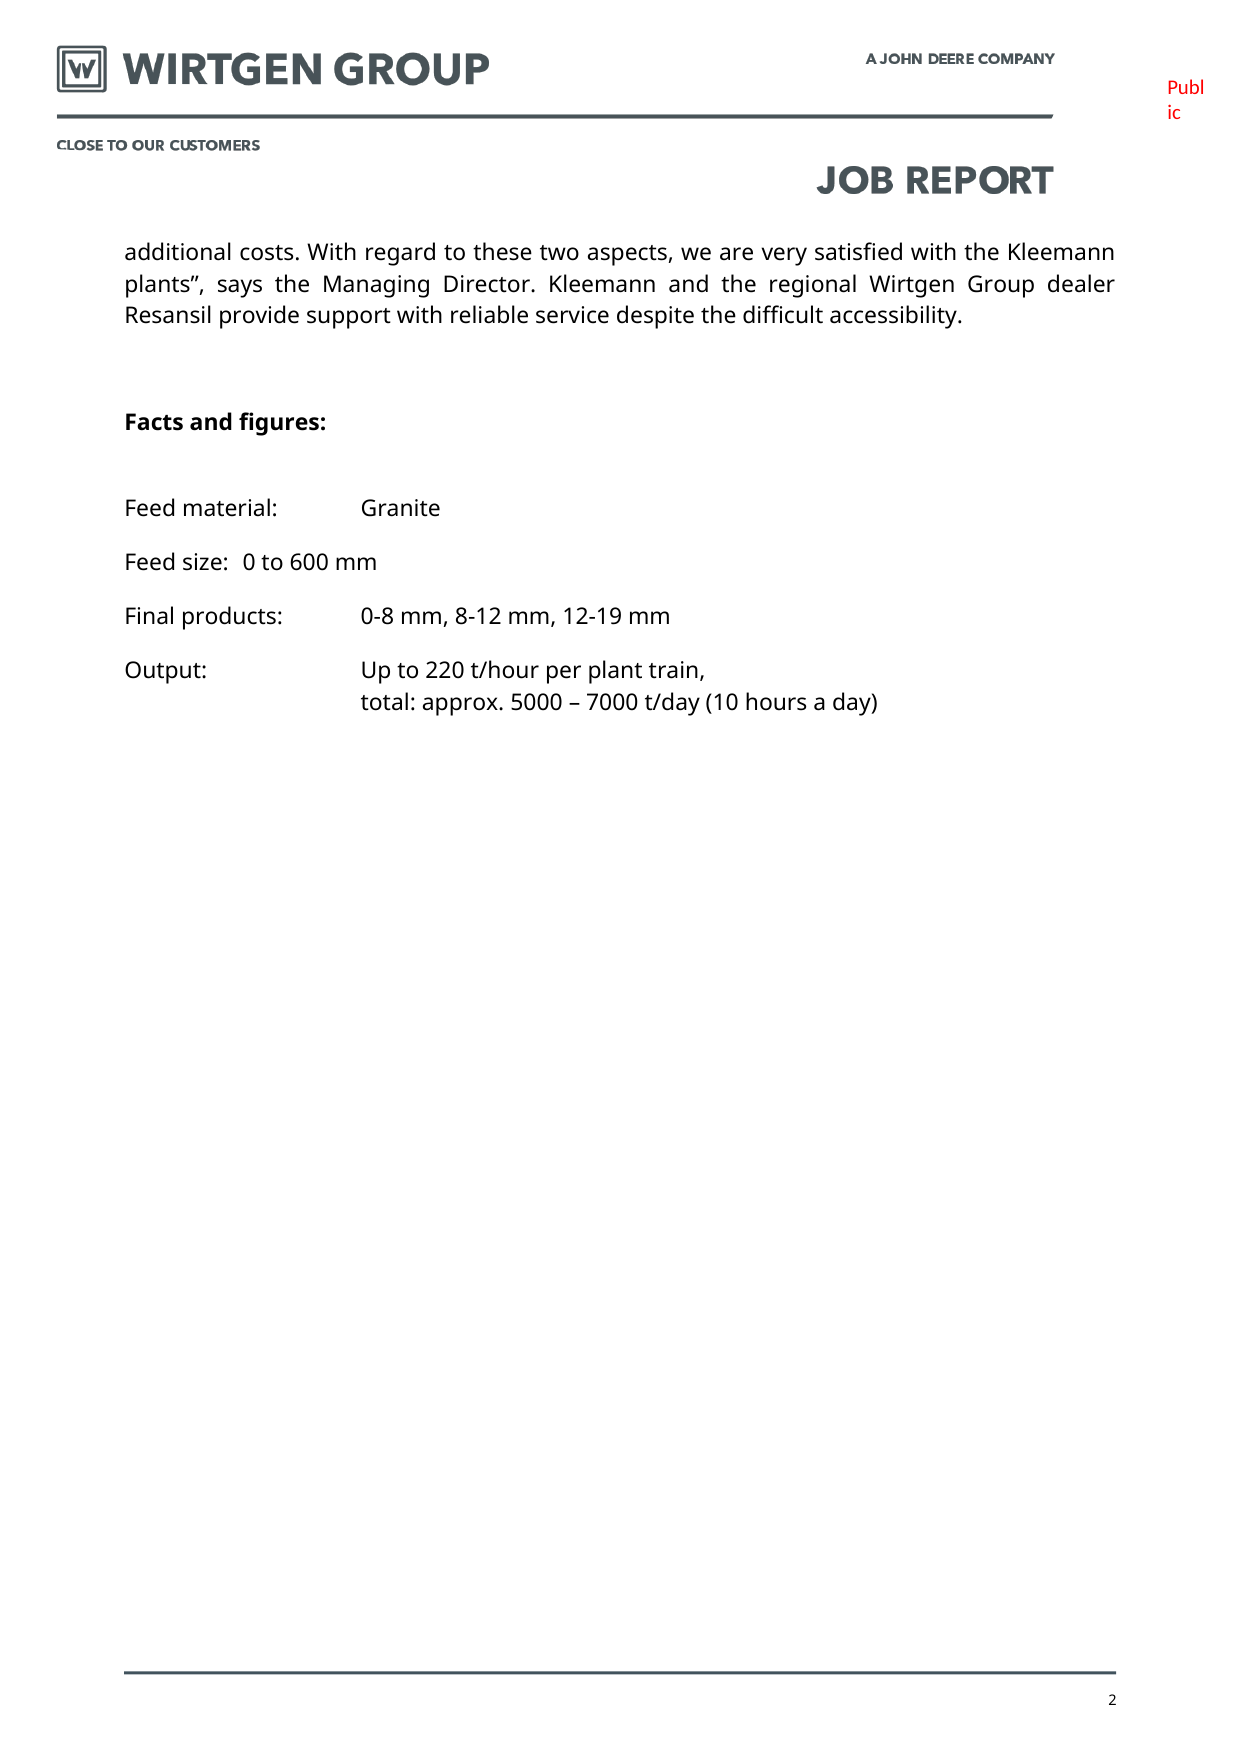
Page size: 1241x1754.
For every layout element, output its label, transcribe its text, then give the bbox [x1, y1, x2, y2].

text Final products: 0-8 mm, 8-12 mm, 12-19 mm [124, 600, 1116, 631]
text Facts and figures: [124, 406, 1116, 438]
picture [53, 45, 1062, 196]
text Output: Up to 220 t/hour per plant train, total: approx. 5000 – 7000 t/day (10 hours a day) [124, 654, 1116, 717]
text Feed size: 0 to 600 mm [124, 546, 1116, 577]
text Feed material: Granite [124, 492, 1116, 523]
